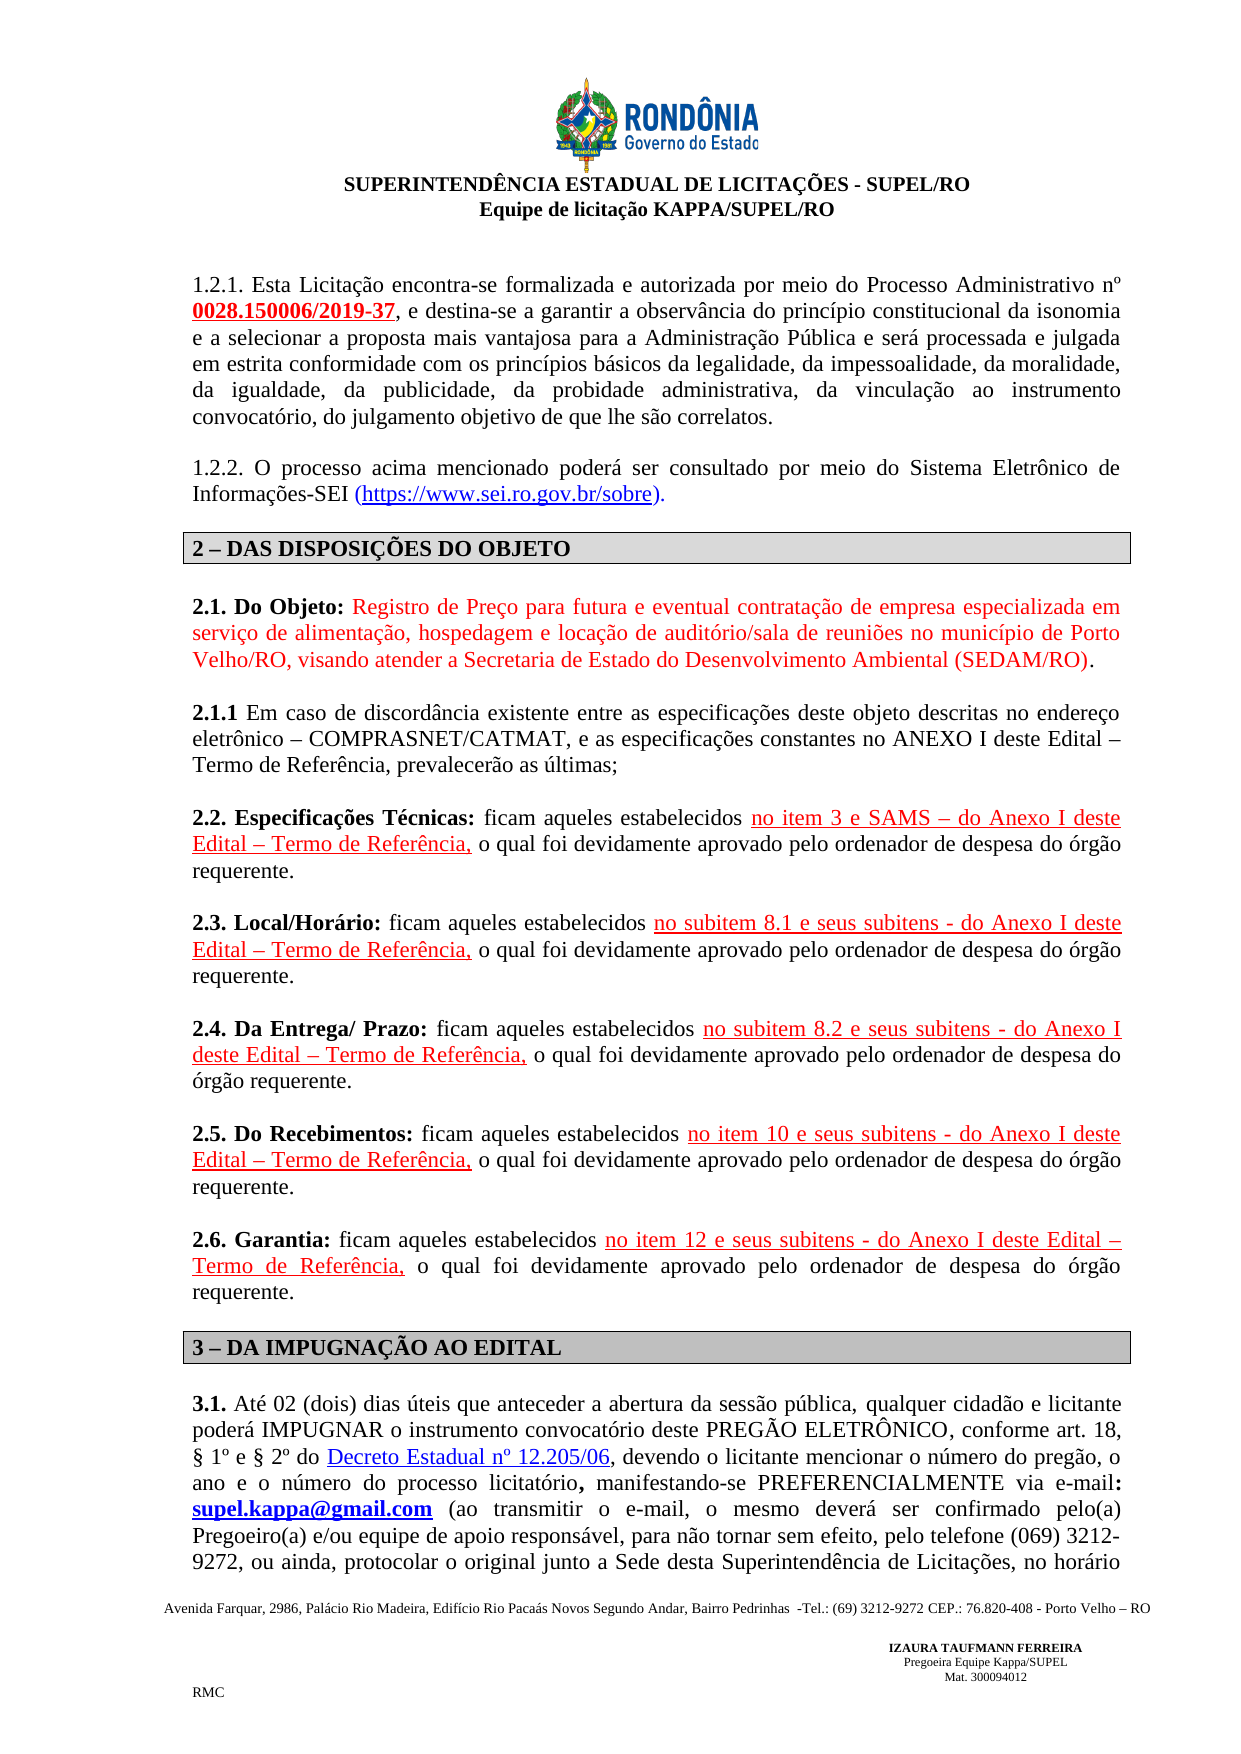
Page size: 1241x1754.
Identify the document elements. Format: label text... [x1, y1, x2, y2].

text 2.5. Do Recebimentos: ficam aqueles estabelecidos no item 10 e seus subitens - do Anexo I deste Edital – Termo de Referência, o qual foi devidamente aprovado pelo ordenador de despesa do órgão requerente. [192, 1120, 1122, 1199]
picture [556, 77, 759, 173]
text 2.6. Garantia: ficam aqueles estabelecidos no item 12 e seus subitens - do Anexo I deste Edital – Termo de Referência, o qual foi devidamente aprovado pelo ordenador de despesa do órgão requerente. [192, 1226, 1122, 1305]
text 2.1.1 Em caso de discordância existente entre as especificações deste objeto descritas no endereço eletrônico – COMPRASNET/CATMAT, e as especificações constantes no ANEXO I deste Edital – Termo de Referência, prevalecerão as últimas; [192, 698, 1122, 778]
text 2.4. Da Entrega/ Prazo: ficam aqueles estabelecidos no subitem 8.2 e seus subitens - do Anexo I deste Edital – Termo de Referência, o qual foi devidamente aprovado pelo ordenador de despesa do órgão requerente. [192, 1015, 1122, 1094]
text 1.2.1. Esta Licitação encontra-se formalizada e autorizada por meio do Processo Administrativo nº 0028.150006/2019-37, e destina-se a garantir a observância do princípio constitucional da isonomia e a selecionar a proposta mais vantajosa para a Administração Pública e será processada e julgada em estrita conformidade com os princípios básicos da legalidade, da impessoalidade, da moralidade, da igualdade, da publicidade, da probidade administrativa, da vinculação ao instrumento convocatório, do julgamento objetivo de que lhe são correlatos. [192, 271, 1122, 429]
text 2.1. Do Objeto: Registro de Preço para futura e eventual contratação de empresa especializada em serviço de alimentação, hospedagem e locação de auditório/sala de reuniões no município de Porto Velho/RO, visando atender a Secretaria de Estado do Desenvolvimento Ambiental (SEDAM/RO). [192, 593, 1122, 672]
text 2 – DAS DISPOSIÇÕES DO OBJETO [184, 533, 1130, 563]
text 1.2.2. O processo acima mencionado poderá ser consultado por meio do Sistema Eletrônico de Informações-SEI (https://www.sei.ro.gov.br/sobre). [192, 454, 1122, 507]
text 2.2. Especificações Técnicas: ficam aqueles estabelecidos no item 3 e SAMS – do Anexo I deste Edital – Termo de Referência, o qual foi devidamente aprovado pelo ordenador de despesa do órgão requerente. [192, 804, 1122, 883]
text 2.3. Local/Horário: ficam aqueles estabelecidos no subitem 8.1 e seus subitens - do Anexo I deste Edital – Termo de Referência, o qual foi devidamente aprovado pelo ordenador de despesa do órgão requerente. [192, 909, 1122, 988]
text 3 – DA IMPUGNAÇÃO AO EDITAL [184, 1332, 1130, 1363]
